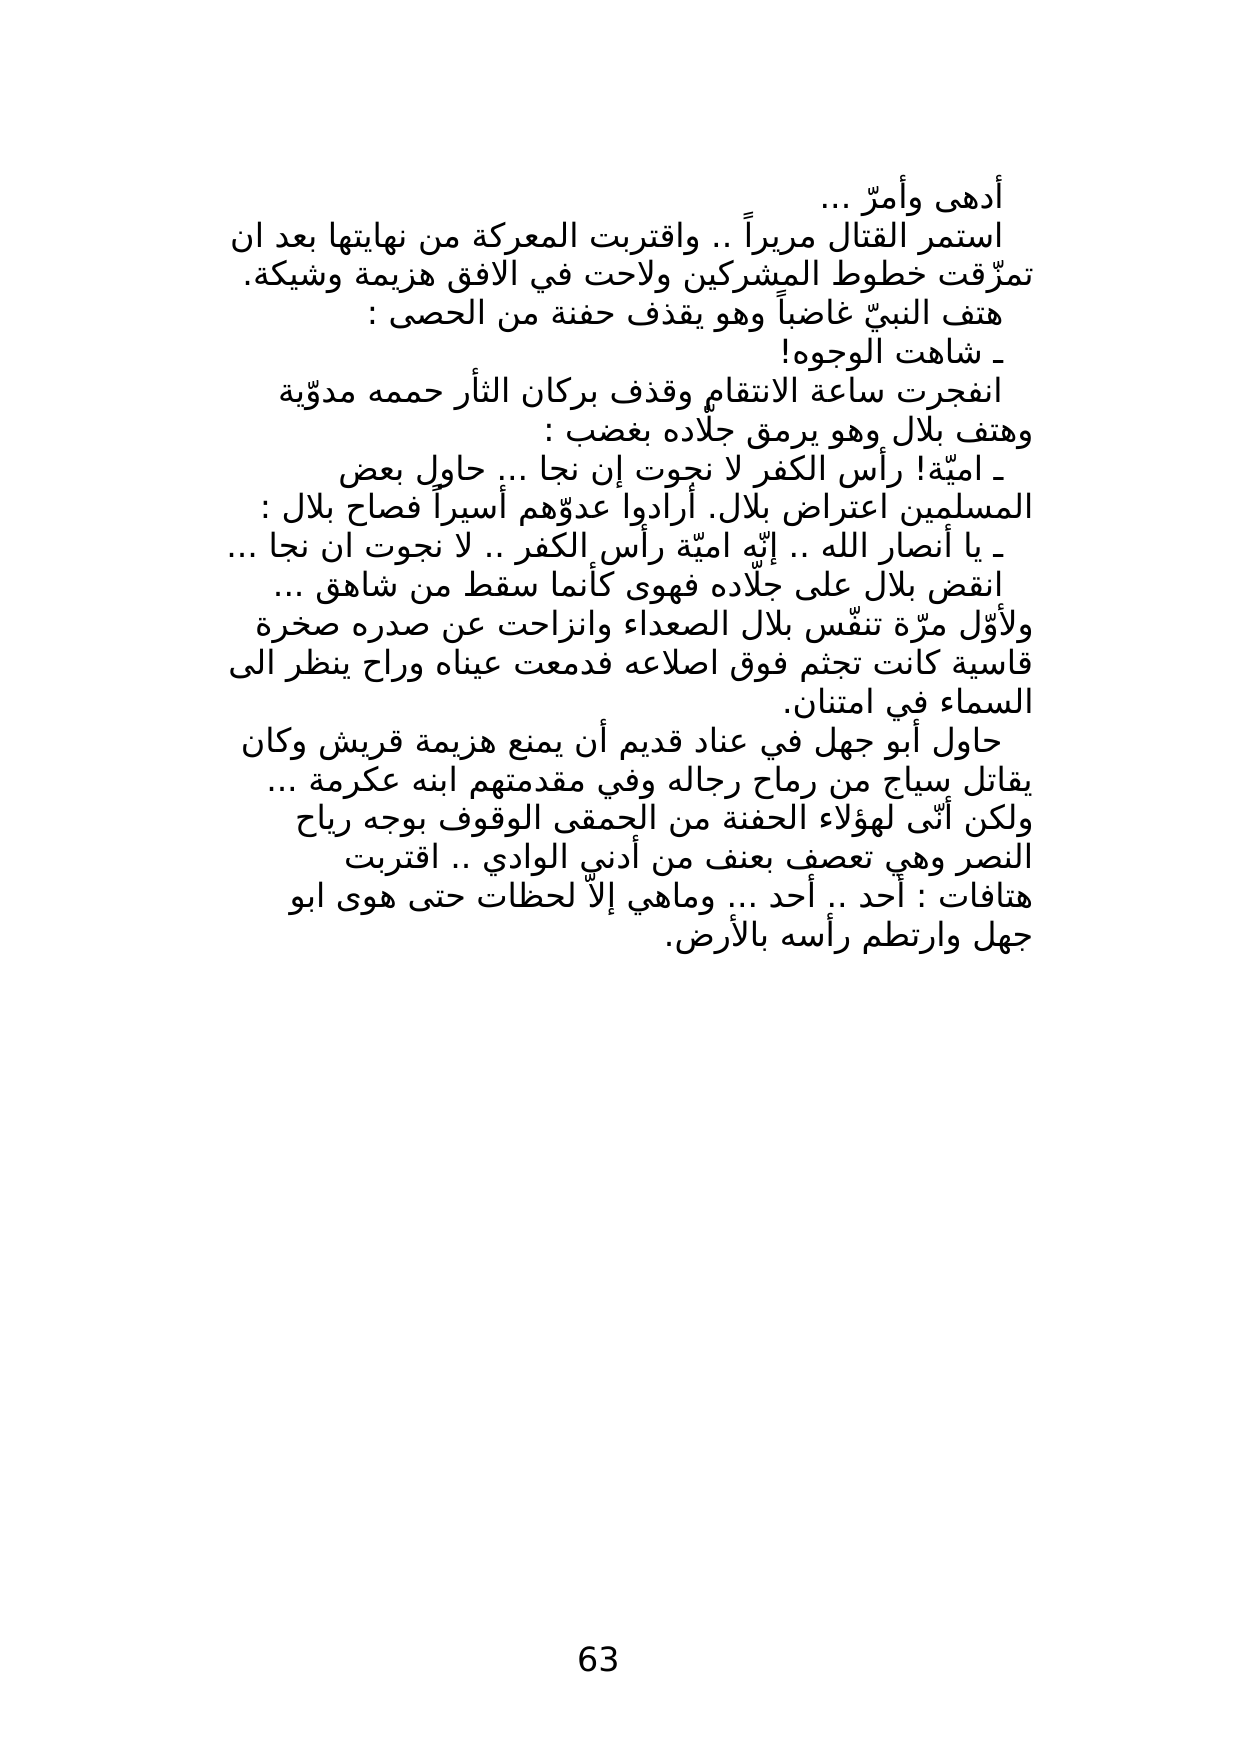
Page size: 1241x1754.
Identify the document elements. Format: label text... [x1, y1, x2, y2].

text ـ اميّة! رأس الكفر لا نجوت إن نجا ... حاول بعض المسلمين اعتراض بلال. أرادوا عدوّهم أسيراً فصاح بلال : [222, 449, 1033, 527]
text ـ يا أنصار الله .. إنّه اميّة رأس الكفر .. لا نجوت ان نجا ... [222, 527, 1033, 566]
text هتف النبيّ غاضباً وهو يقذف حفنة من الحصى : [222, 294, 1033, 333]
text استمر القتال مريراً .. واقتربت المعركة من نهايتها بعد ان تمزّقت خطوط المشركين ولاحت في الافق هزيمة وشيكة. [222, 216, 1033, 294]
text انقض بلال على جلّاده فهوى كأنما سقط من شاهق ... ولأوّل مرّة تنفّس بلال الصعداء وانزاحت عن صدره صخرة قاسية كانت تجثم فوق اصلاعه فدمعت عيناه وراح ينظر الى السماء في امتنان. [222, 566, 1033, 721]
text ـ شاهت الوجوه! [222, 333, 1033, 371]
text أدهى وأمرّ ... [222, 177, 1033, 216]
text حاول أبو جهل في عناد قديم أن يمنع هزيمة قريش وكان يقاتل سياج من رماح رجاله وفي مقدمتهم ابنه عكرمة ... ولكن أنّى لهؤلاء الحفنة من الحمقى الوقوف بوجه رياح النصر وهي تعصف بعنف من أدنى الوادي .. اقتربت هتافات : أحد .. أحد ... وماهي إلاّ لحظات حتى هوى ابو جهل وارتطم رأسه بالأرض. [222, 721, 1033, 954]
text انفجرت ساعة الانتقام وقذف بركان الثأر حممه مدوّية وهتف بلال وهو يرمق جلّاده بغضب : [222, 371, 1033, 449]
